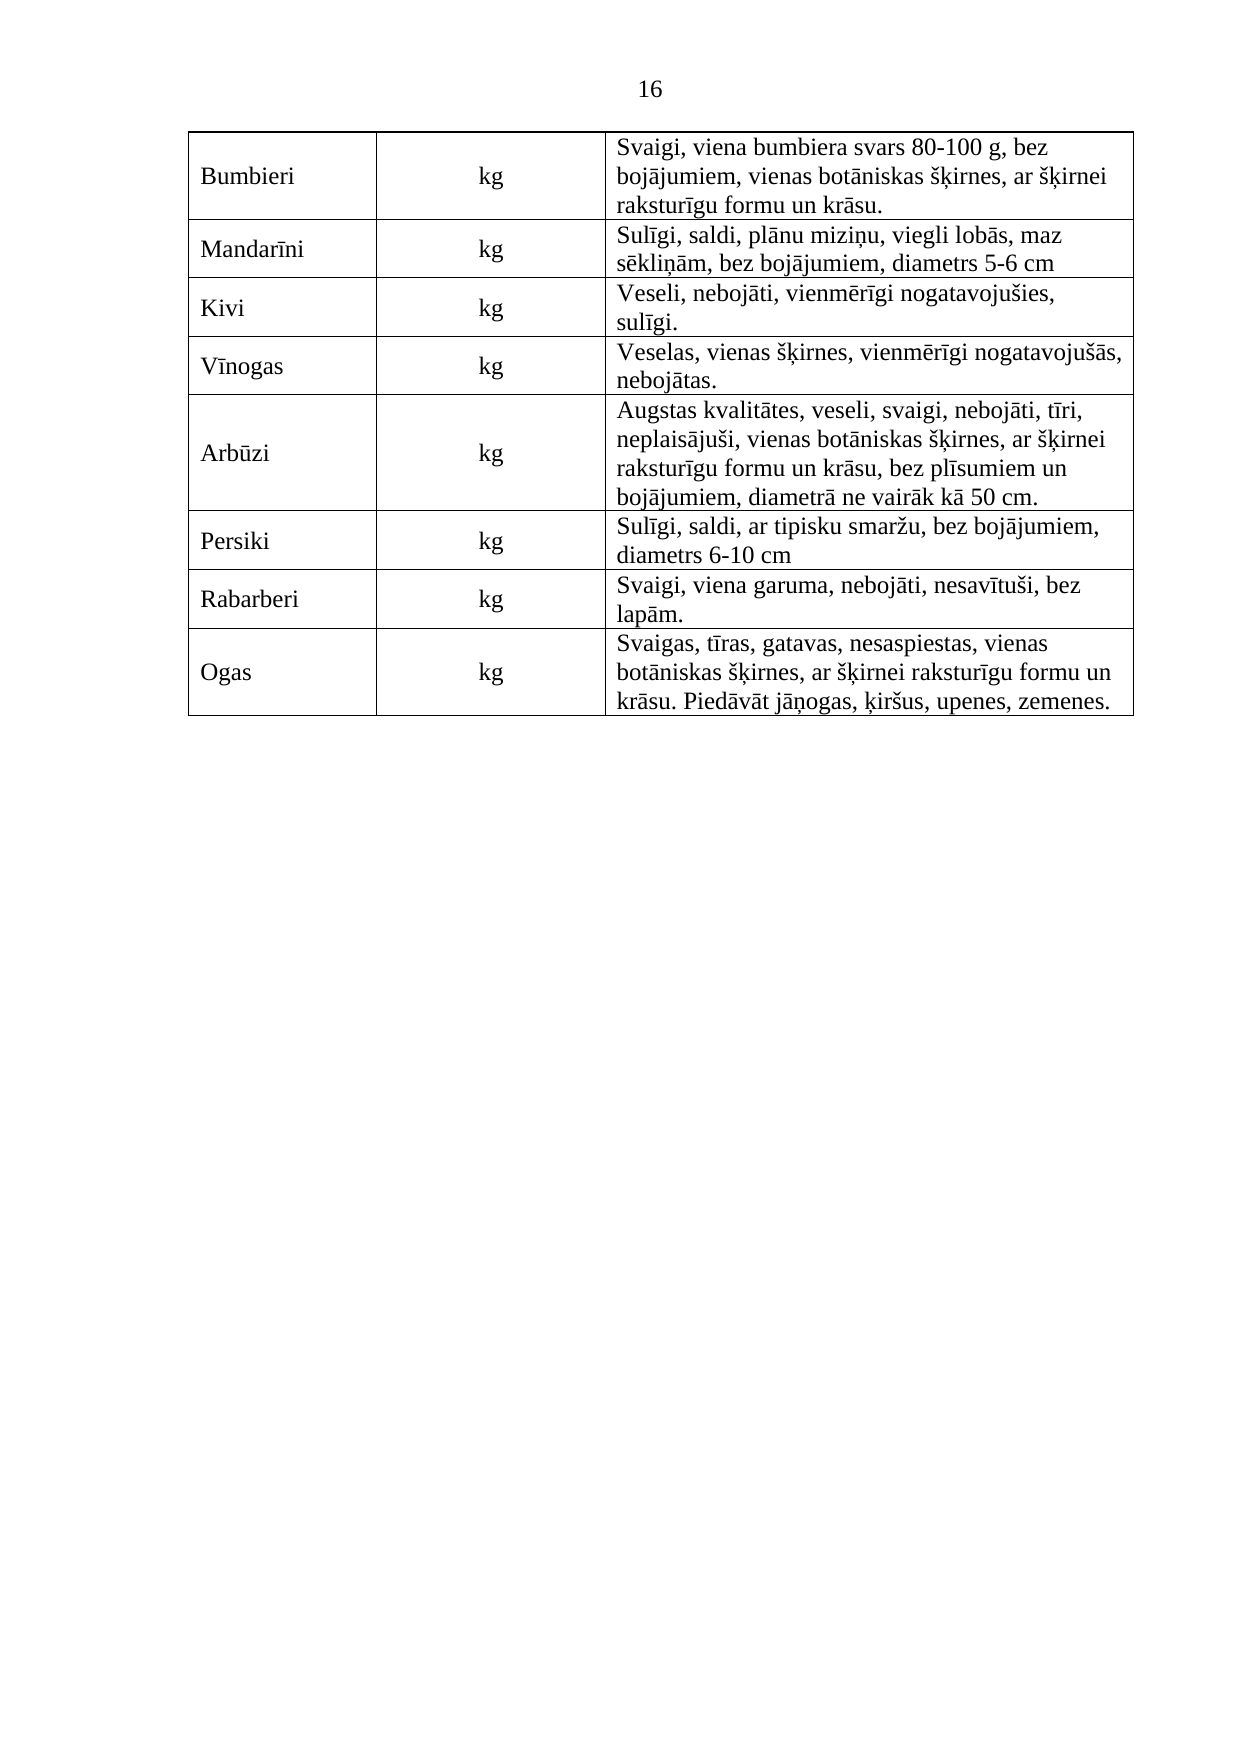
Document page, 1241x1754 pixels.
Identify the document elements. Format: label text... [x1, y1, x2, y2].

table_cell Veseli, nebojāti, vienmērīgi nogatavojušies, sulīgi. [606, 278, 1133, 336]
table_cell kg [377, 511, 605, 569]
table_cell Augstas kvalitātes, veseli, svaigi, nebojāti, tīri, neplaisājuši, vienas botāniskas šķirnes, ar šķirnei raksturīgu formu un krāsu, bez plīsumiem un bojājumiem, diametrā ne vairāk kā 50 cm. [606, 395, 1133, 510]
table_cell kg [377, 570, 605, 627]
table_cell Rabarberi [189, 570, 376, 627]
table_cell kg [377, 395, 605, 510]
table_cell kg [377, 278, 605, 336]
table_cell Kivi [189, 278, 376, 336]
table_cell kg [377, 337, 605, 394]
table_cell Ogas [189, 629, 376, 715]
table_cell Veselas, vienas šķirnes, vienmērīgi nogatavojušās, nebojātas. [606, 337, 1133, 394]
table_cell kg [377, 220, 605, 277]
table_cell Sulīgi, saldi, plānu miziņu, viegli lobās, maz sēkliņām, bez bojājumiem, diametrs 5-6 cm [606, 220, 1133, 277]
table_cell Mandarīni [189, 220, 376, 277]
table_cell Arbūzi [189, 395, 376, 510]
table_cell Svaigi, viena garuma, nebojāti, nesavītuši, bez lapām. [606, 570, 1133, 627]
table_cell Svaigi, viena bumbiera svars 80-100 g, bez bojājumiem, vienas botāniskas šķirnes, ar šķirnei raksturīgu formu un krāsu. [606, 133, 1133, 219]
table_cell Sulīgi, saldi, ar tipisku smaržu, bez bojājumiem, diametrs 6-10 cm [606, 511, 1133, 569]
table_cell Bumbieri [189, 133, 376, 219]
table_cell Persiki [189, 511, 376, 569]
table_cell Vīnogas [189, 337, 376, 394]
table_cell kg [377, 133, 605, 219]
table_cell Svaigas, tīras, gatavas, nesaspiestas, vienas botāniskas šķirnes, ar šķirnei raksturīgu formu un krāsu. Piedāvāt jāņogas, ķiršus, upenes, zemenes. [606, 629, 1133, 715]
table_cell kg [377, 629, 605, 715]
